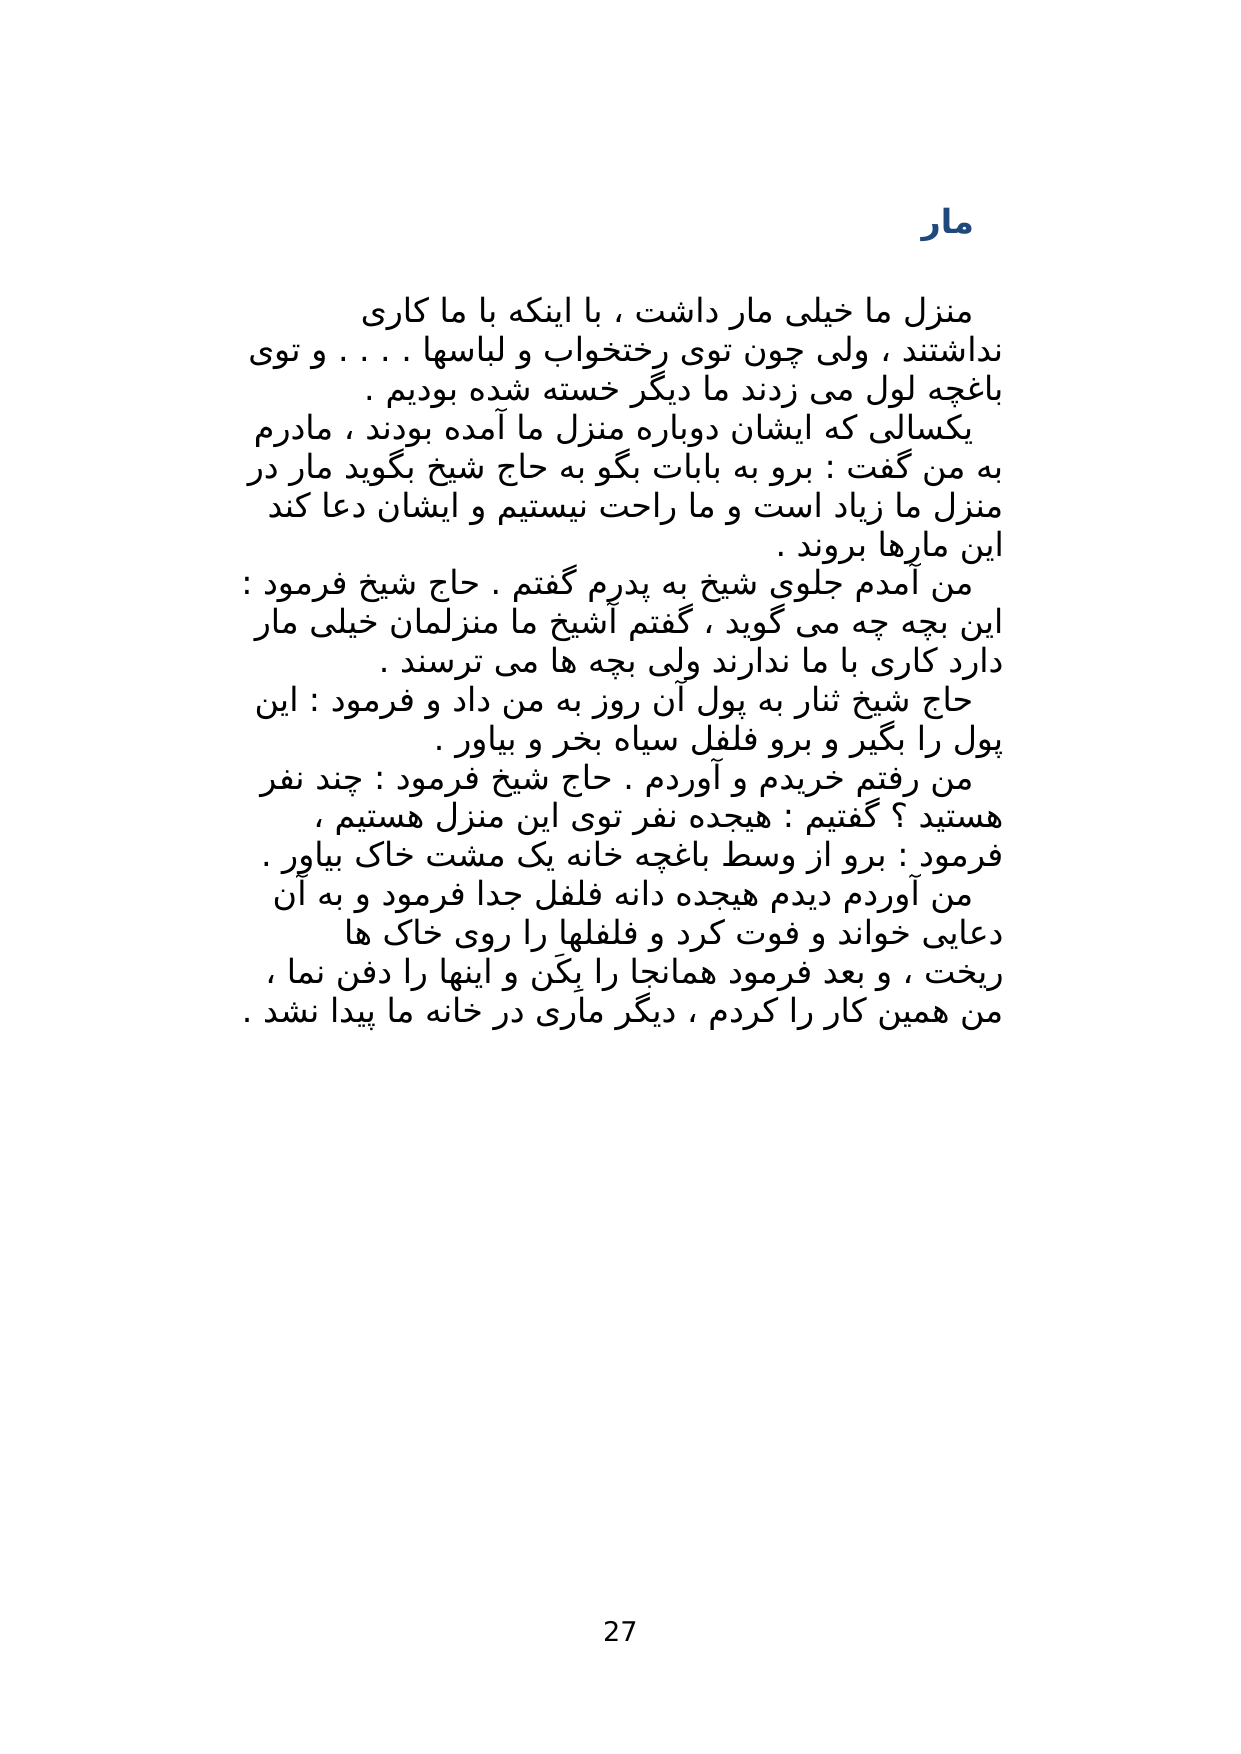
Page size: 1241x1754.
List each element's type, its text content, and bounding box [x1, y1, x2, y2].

text من آوردم دیدم هیجده دانه فلفل جدا فرمود و به آن دعایی خواند و فوت کرد و فلفلها را روی خاک ها ریخت ، و بعد فرمود همانجا را بِکَن و اینها را دفن نما ، من همین کار را کردم ، دیگر ماری در خانه ما پیدا نشد . [236, 875, 1004, 1030]
text یکسالی که ایشان دوباره منزل ما آمده بودند ، مادرم به من گفت : برو به بابات بگو به حاج شیخ بگوید مار در منزل ما زیاد است و ما راحت نیستیم و ایشان دعا کند این مارها بروند . [236, 408, 1004, 564]
text حاج شیخ ثنار به پول آن روز به من داد و فرمود : این پول را بگیر و برو فلفل سیاه بخر و بیاور . [236, 680, 1004, 758]
text من آمدم جلوی شیخ به پدرم گفتم . حاج شیخ فرمود : این بچه چه می گوید ، گفتم آشیخ ما منزلمان خیلی مار دارد کاری با ما ندارند ولی بچه ها می ترسند . [236, 564, 1004, 680]
text منزل ما خیلی مار داشت ، با اینکه با ما کاری نداشتند ، ولی چون توی رختخواب و لباسها . . . . و توی باغچه لول می زدند ما دیگر خسته شده بودیم . [236, 292, 1004, 408]
text من رفتم خریدم و آوردم . حاج شیخ فرمود : چند نفر هستید ؟ گفتیم : هیجده نفر توی این منزل هستیم ، فرمود : برو از وسط باغچه خانه یک مشت خاک بیاور . [236, 758, 1004, 875]
subtitle مار [236, 202, 1004, 241]
